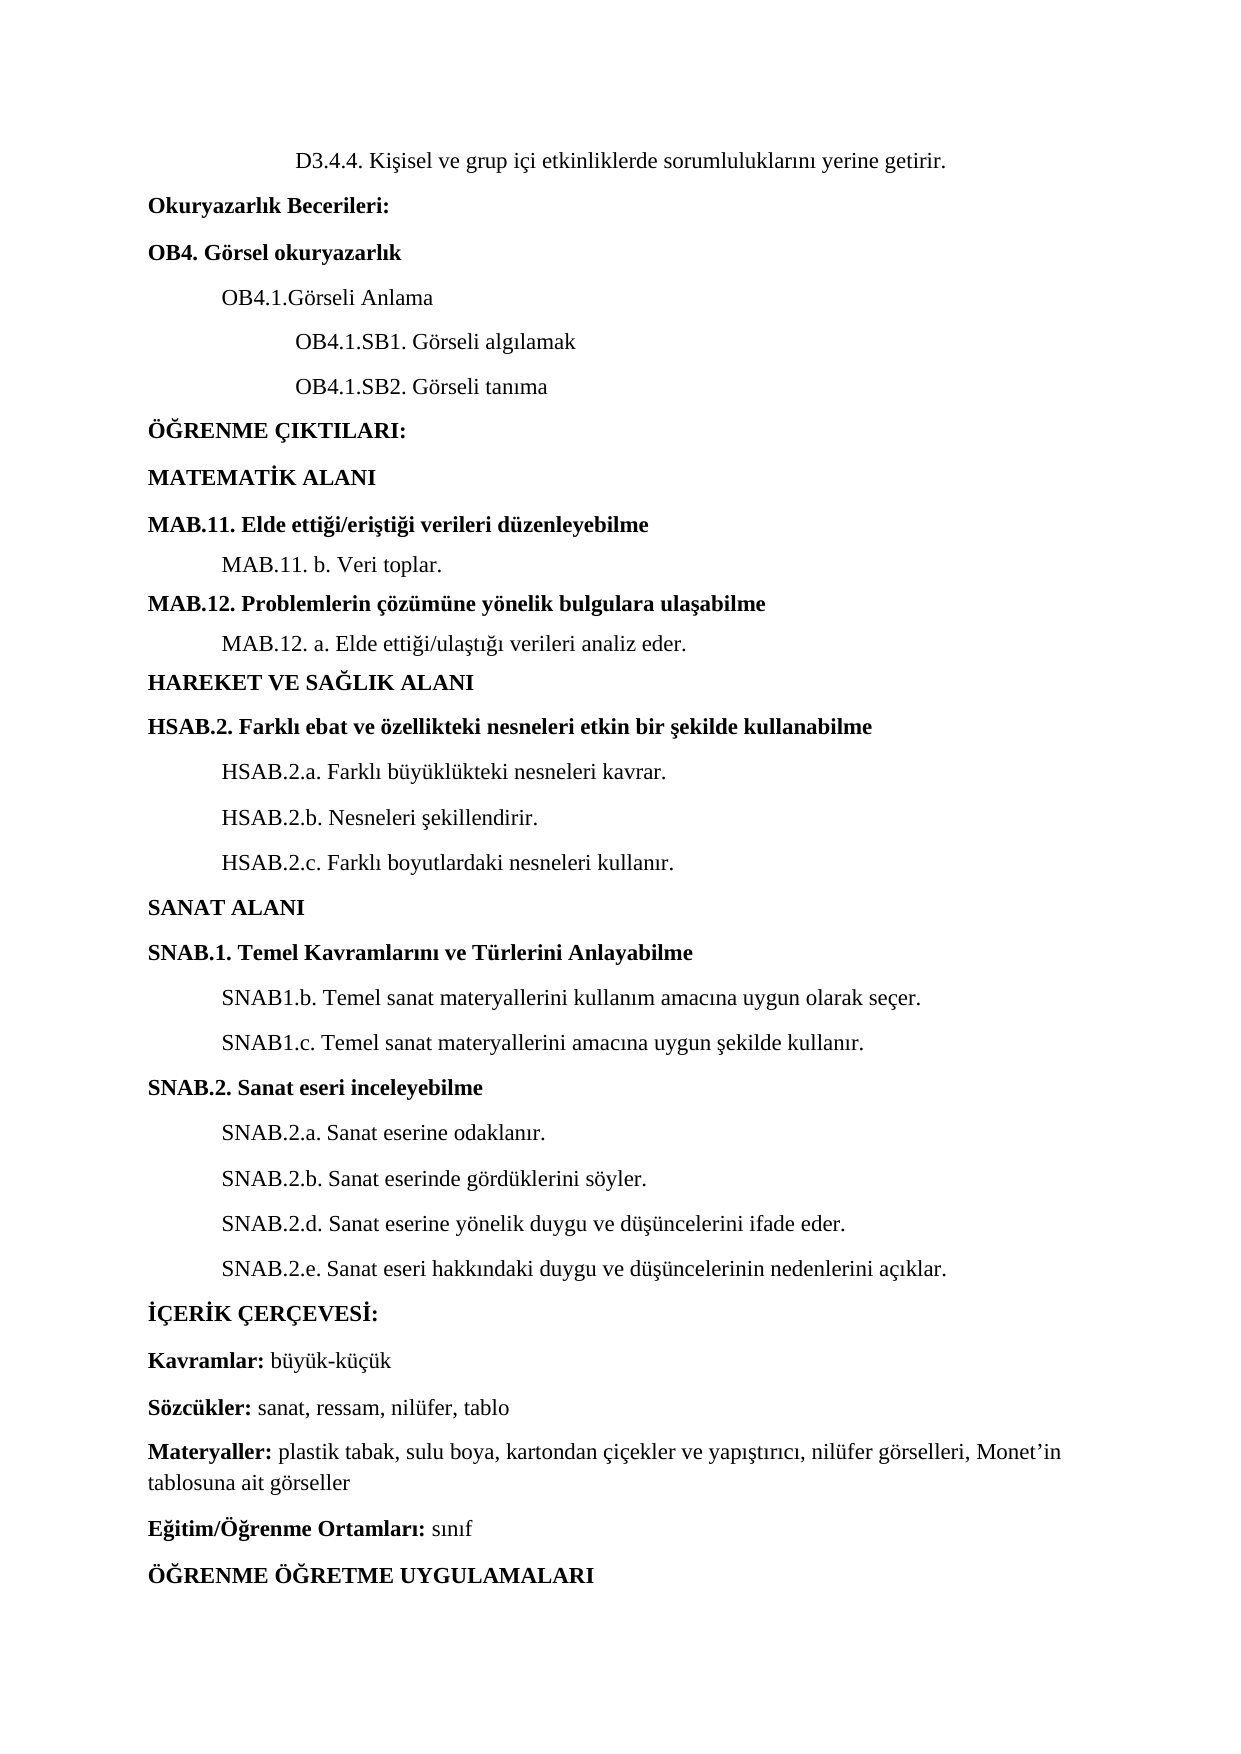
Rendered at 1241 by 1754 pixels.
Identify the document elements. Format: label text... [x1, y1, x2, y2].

text HSAB.2. Farklı ebat ve özellikteki nesneleri etkin bir şekilde kullanabilme [148, 713, 1093, 740]
text HAREKET VE SAĞLIK ALANI [148, 669, 1093, 695]
text D3.4.4. Kişisel ve grup içi etkinliklerde sorumluluklarını yerine getirir. [148, 148, 1093, 174]
text SNAB.1. Temel Kavramlarını ve Türlerini Anlayabilme [148, 939, 1093, 965]
text HSAB.2.a. Farklı büyüklükteki nesneleri kavrar. [148, 758, 1093, 785]
text MAB.12. Problemlerin çözümüne yönelik bulgulara ulaşabilme [148, 590, 1093, 616]
text SNAB.2.d. Sanat eserine yönelik duygu ve düşüncelerini ifade eder. [148, 1210, 1093, 1236]
text OB4.1.SB2. Görseli tanıma [221, 373, 1093, 399]
text Kavramlar: büyük-küçük [148, 1347, 1093, 1373]
text İÇERİK ÇERÇEVESİ: [148, 1300, 1093, 1326]
text Eğitim/Öğrenme Ortamları: sınıf [148, 1516, 1093, 1542]
text SNAB.2.a. Sanat eserine odaklanır. [148, 1119, 1093, 1146]
text Materyaller: plastik tabak, sulu boya, kartondan çiçekler ve yapıştırıcı, nilüfer görselleri, Monet’in tablosuna ait görseller [148, 1438, 1093, 1495]
text ÖĞRENME ÇIKTILARI: [148, 417, 1093, 444]
text SANAT ALANI [148, 894, 1093, 920]
text OB4.1.SB1. Görseli algılamak [148, 328, 1093, 354]
text Sözcükler: sanat, ressam, nilüfer, tablo [148, 1394, 1093, 1420]
text SNAB1.b. Temel sanat materyallerini kullanım amacına uygun olarak seçer. [148, 984, 1093, 1010]
text SNAB.2.b. Sanat eserinde gördüklerini söyler. [148, 1164, 1093, 1191]
text MAB.11. Elde ettiği/eriştiği verileri düzenleyebilme [148, 511, 1093, 537]
text SNAB.2. Sanat eseri inceleyebilme [148, 1074, 1093, 1101]
text Okuryazarlık Becerileri: [148, 192, 1093, 218]
text SNAB.2.e. Sanat eseri hakkındaki duygu ve düşüncelerinin nedenlerini açıklar. [148, 1255, 1093, 1281]
text MATEMATİK ALANI [148, 464, 1093, 491]
text MAB.11. b. Veri toplar. [148, 551, 1093, 577]
text SNAB1.c. Temel sanat materyallerini amacına uygun şekilde kullanır. [148, 1029, 1093, 1055]
text OB4.1.Görseli Anlama [148, 284, 1093, 310]
text OB4. Görsel okuryazarlık [148, 239, 1093, 265]
text HSAB.2.c. Farklı boyutlardaki nesneleri kullanır. [148, 849, 1093, 875]
text ÖĞRENME ÖĞRETME UYGULAMALARI [148, 1562, 1093, 1589]
text MAB.12. a. Elde ettiği/ulaştığı verileri analiz eder. [148, 629, 1093, 656]
text HSAB.2.b. Nesneleri şekillendirir. [148, 803, 1093, 830]
